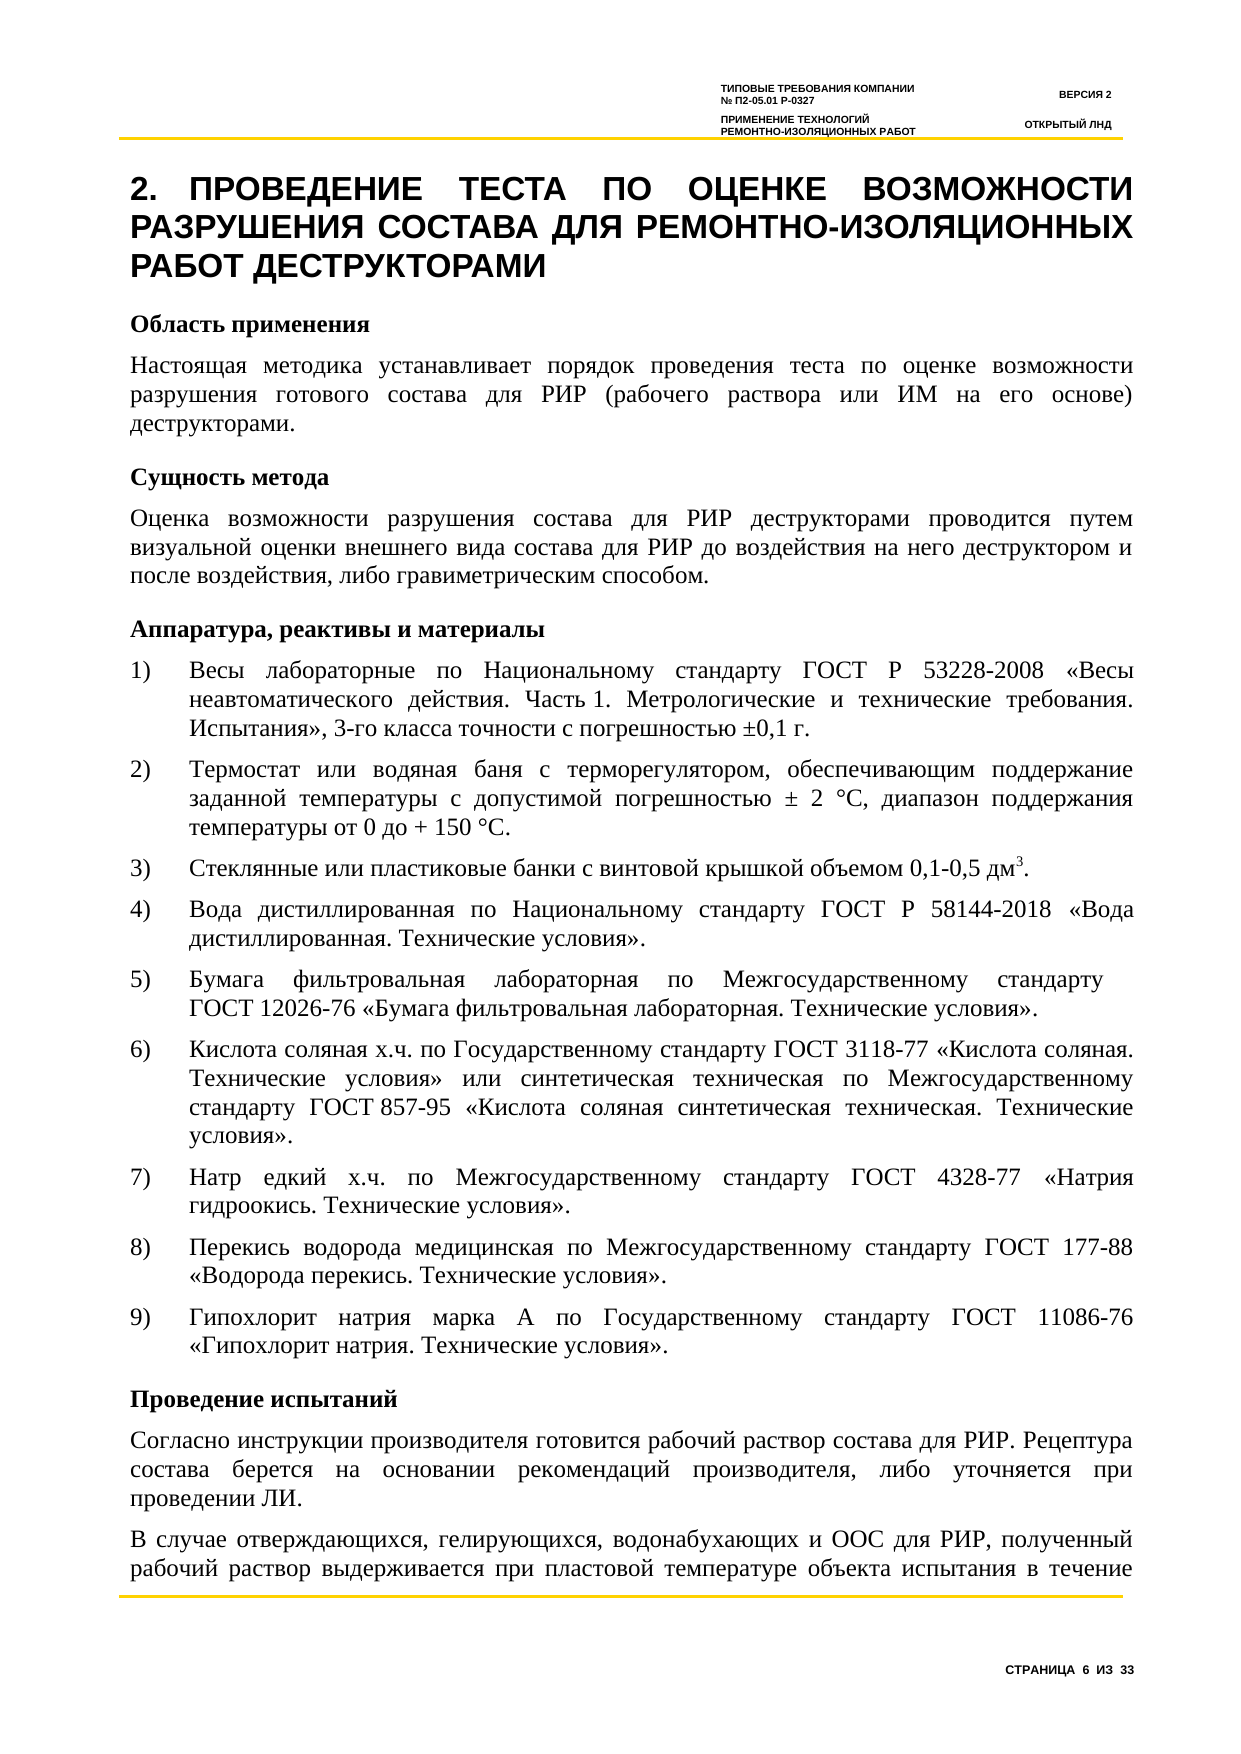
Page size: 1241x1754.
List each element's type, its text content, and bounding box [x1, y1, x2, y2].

subtitle ПРОВЕДЕНИЕ ТЕСТА ПО ОЦЕНКЕ ВОЗМОЖНОСТИ РАЗРУШЕНИЯ СОСТАВА ДЛЯ РЕМОНТНО-ИЗОЛЯЦИОННЫХ РАБОТ ДЕСТРУКТОРАМИ [130, 169, 1134, 284]
list Термостат или водяная баня с терморегулятором, обеспечивающим поддержание заданной температуры с допустимой погрешностью ± 2 °С, диапазон поддержания температуры от 0 до + 150 °С. [130, 754, 1134, 841]
text Оценка возможности разрушения состава для РИР деструкторами проводится путем визуальной оценки внешнего вида состава для РИР до воздействия на него деструктором и после воздействия, либо гравиметрическим способом. [130, 503, 1134, 589]
text Область применения [130, 309, 1134, 338]
text Сущность метода [130, 462, 1134, 491]
list Вода дистиллированная по Национальному стандарту ГОСТ Р 58144-2018 «Вода дистиллированная. Технические условия». [130, 894, 1134, 952]
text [130, 1524, 1134, 1582]
text Согласно инструкции производителя готовится рабочий раствор состава для РИР. Рецептура состава берется на основании рекомендаций производителя, либо уточняется при проведении ЛИ. [130, 1426, 1134, 1512]
list Гипохлорит натрия марка А по Государственному стандарту ГОСТ 11086-76 «Гипохлорит натрия. Технические условия». [130, 1302, 1134, 1359]
list Перекись водорода медицинская по Межгосударственному стандарту ГОСТ 177-88 «Водорода перекись. Технические условия». [130, 1232, 1134, 1289]
list Натр едкий х.ч. по Межгосударственному стандарту ГОСТ 4328-77 «Натрия гидроокись. Технические условия». [130, 1162, 1134, 1219]
text Аппаратура, реактивы и материалы [130, 614, 1134, 643]
text Настоящая методика устанавливает порядок проведения теста по оценке возможности разрушения готового состава для РИР (рабочего раствора или ИМ на его основе) деструкторами. [130, 351, 1134, 437]
list Весы лабораторные по Национальному стандарту ГОСТ Р 53228-2008 «Весы неавтоматического действия. Часть 1. Метрологические и технические требования. Испытания», 3-го класса точности с погрешностью ±0,1 г. [130, 656, 1134, 742]
list Стеклянные или пластиковые банки с винтовой крышкой объемом 0,1-0,5 дм3. [130, 853, 1134, 882]
text Проведение испытаний [130, 1384, 1134, 1413]
list Кислота соляная х.ч. по Государственному стандарту ГОСТ 3118-77 «Кислота соляная. Технические условия» или синтетическая техническая по Межгосударственному стандарту ГОСТ 857-95 «Кислота соляная синтетическая техническая. Технические условия». [130, 1034, 1134, 1149]
list Бумага фильтровальная лабораторная по Межгосударственному стандарту ГОСТ 12026-76 «Бумага фильтровальная лабораторная. Технические условия». [130, 964, 1134, 1022]
